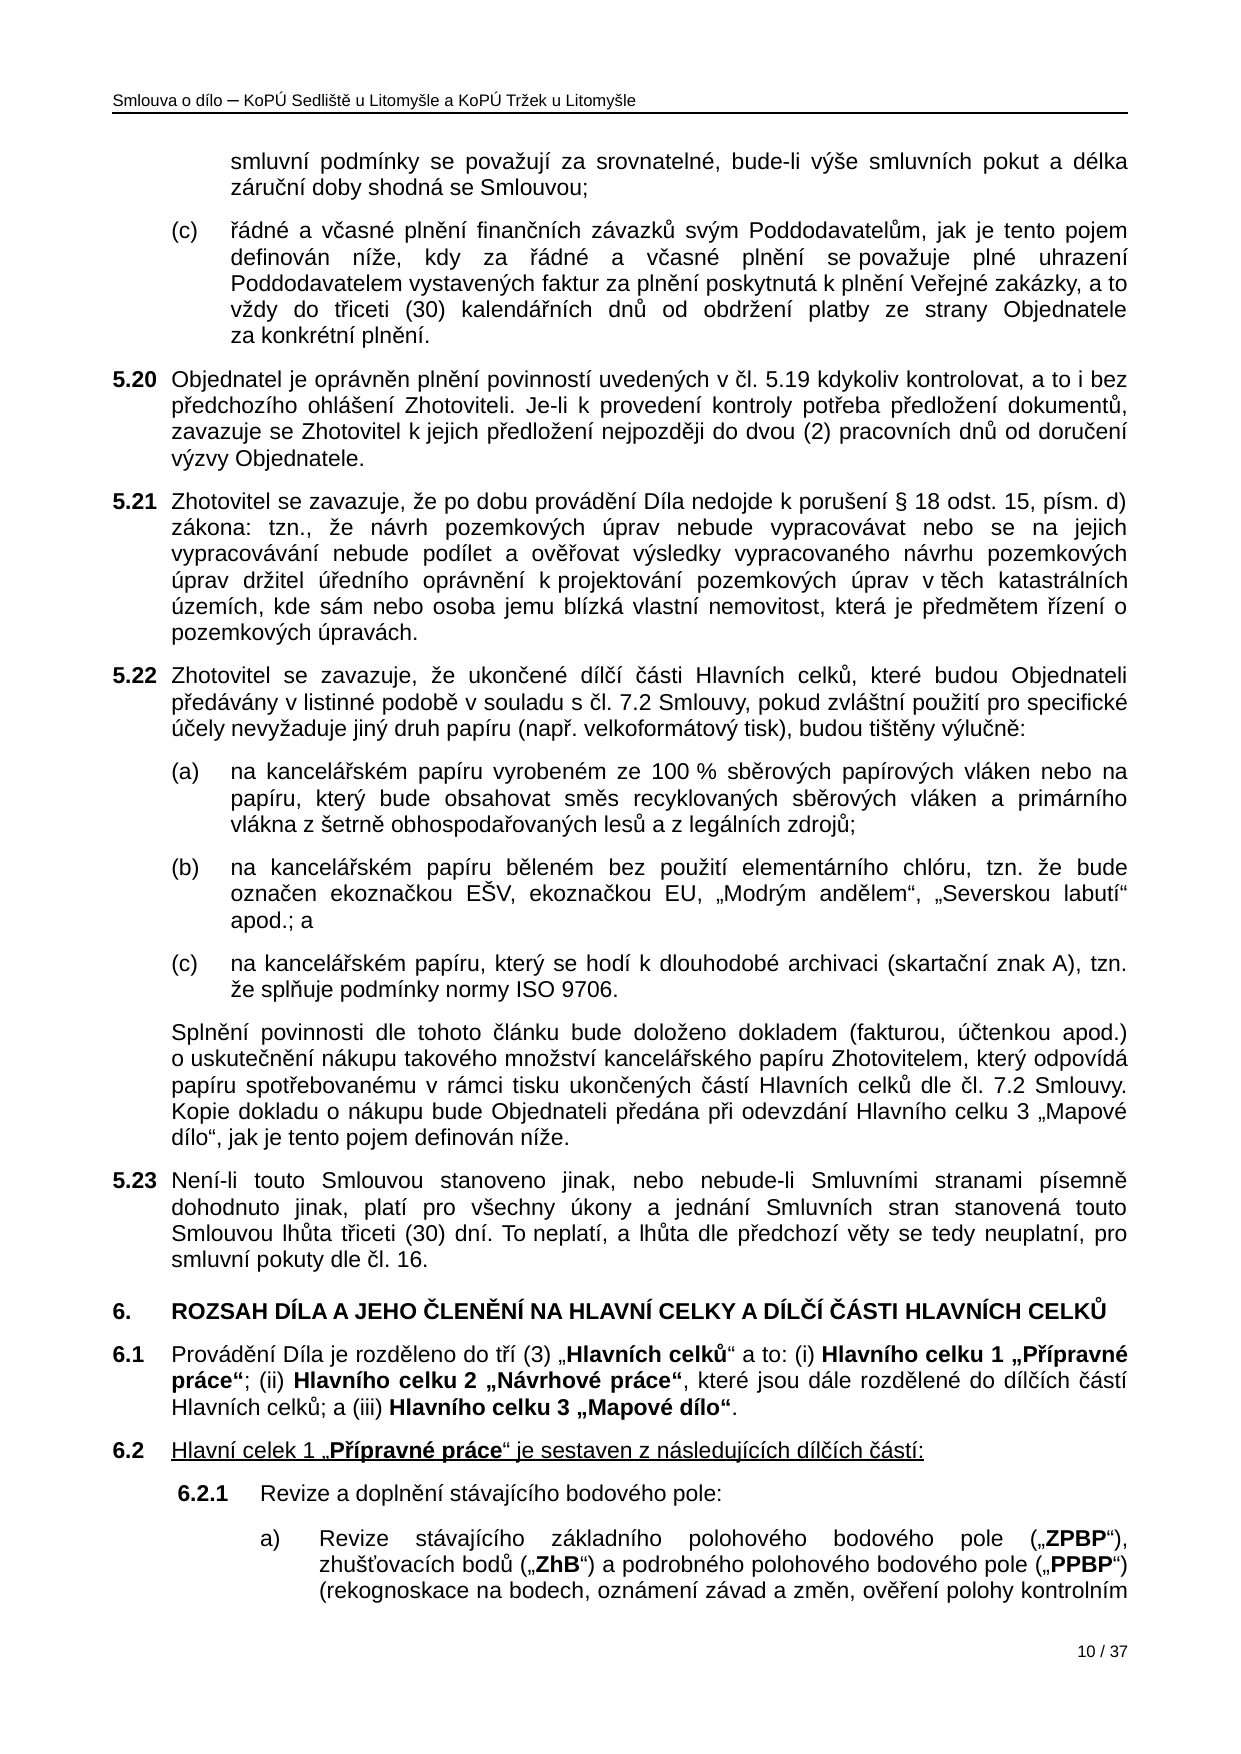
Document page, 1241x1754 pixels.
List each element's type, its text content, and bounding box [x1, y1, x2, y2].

list na kancelářském papíru vyrobeném ze 100 % sběrových papírových vláken nebo na papíru, který bude obsahovat směs recyklovaných sběrových vláken a primárního vlákna z šetrně obhospodařovaných lesů a z legálních zdrojů; [171, 758, 1128, 837]
text Zhotovitel se zavazuje, že po dobu provádění Díla nedojde k porušení § 18 odst. 15, písm. d) zákona: tzn., že návrh pozemkových úprav nebude vypracovávat nebo se na jejich vypracovávání nebude podílet a ověřovat výsledky vypracovaného návrhu pozemkových úprav držitel úředního oprávnění k projektování pozemkových úprav v těch katastrálních územích, kde sám nebo osoba jemu blízká vlastní nemovitost, která je předmětem řízení o pozemkových úpravách. [112, 488, 1128, 646]
list Splnění povinnosti dle tohoto článku bude doloženo dokladem (fakturou, účtenkou apod.) o uskutečnění nákupu takového množství kancelářského papíru Zhotovitelem, který odpovídá papíru spotřebovanému v rámci tisku ukončených částí Hlavních celků dle čl. 7.2 Smlouvy. Kopie dokladu o nákupu bude Objednateli předána při odevzdání Hlavního celku 3 „Mapové dílo“, jak je tento pojem definován níže. [171, 1019, 1128, 1151]
text Hlavní celek 1 „Přípravné práce“ je sestaven z následujících dílčích částí: [112, 1437, 1128, 1463]
text Revize a doplnění stávajícího bodového pole: [177, 1479, 1128, 1506]
list na kancelářském papíru běleném bez použití elementárního chlóru, tzn. že bude označen ekoznačkou EŠV, ekoznačkou EU, „Modrým andělem“, „Severskou labutí“ apod.; a [171, 854, 1128, 933]
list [260, 1525, 1128, 1604]
list na kancelářském papíru, který se hodí k dlouhodobé archivaci (skartační znak A), tzn. že splňuje podmínky normy ISO 9706. [171, 949, 1128, 1002]
text Zhotovitel se zavazuje, že ukončené dílčí části Hlavních celků, které budou Objednateli předávány v listinné podobě v souladu s čl. 7.2 Smlouvy, pokud zvláštní použití pro specifické účely nevyžaduje jiný druh papíru (např. velkoformátový tisk), budou tištěny výlučně: [112, 662, 1128, 741]
text Není-li touto Smlouvou stanoveno jinak, nebo nebude-li Smluvními stranami písemně dohodnuto jinak, platí pro všechny úkony a jednání Smluvních stran stanovená touto Smlouvou lhůta třiceti (30) dní. To neplatí, a lhůta dle předchozí věty se tedy neuplatní, pro smluvní pokuty dle čl. 16. [112, 1167, 1128, 1273]
text Objednatel je oprávněn plnění povinností uvedených v čl. 5.19 kdykoliv kontrolovat, a to i bez předchozího ohlášení Zhotoviteli. Je-li k provedení kontroly potřeba předložení dokumentů, zavazuje se Zhotovitel k jejich předložení nejpozději do dvou (2) pracovních dnů od doručení výzvy Objednatele. [112, 366, 1128, 471]
text Provádění Díla je rozděleno do tří (3) „Hlavních celků“ a to: (i) Hlavního celku 1 „Přípravné práce“; (ii) Hlavního celku 2 „Návrhové práce“, které jsou dále rozdělené do dílčích částí Hlavních celků; a (iii) Hlavního celku 3 „Mapové dílo“. [112, 1341, 1128, 1420]
list řádné a včasné plnění finančních závazků svým Poddodavatelům, jak je tento pojem definován níže, kdy za řádné a včasné plnění se považuje plné uhrazení Poddodavatelem vystavených faktur za plnění poskytnutá k plnění Veřejné zakázky, a to vždy do třiceti (30) kalendářních dnů od obdržení platby ze strany Objednatele za konkrétní plnění. [171, 217, 1128, 349]
text Rozsah díla a jeho členění na hlavní celky a dílčí části Hlavních celků [112, 1298, 1128, 1324]
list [171, 148, 1128, 200]
